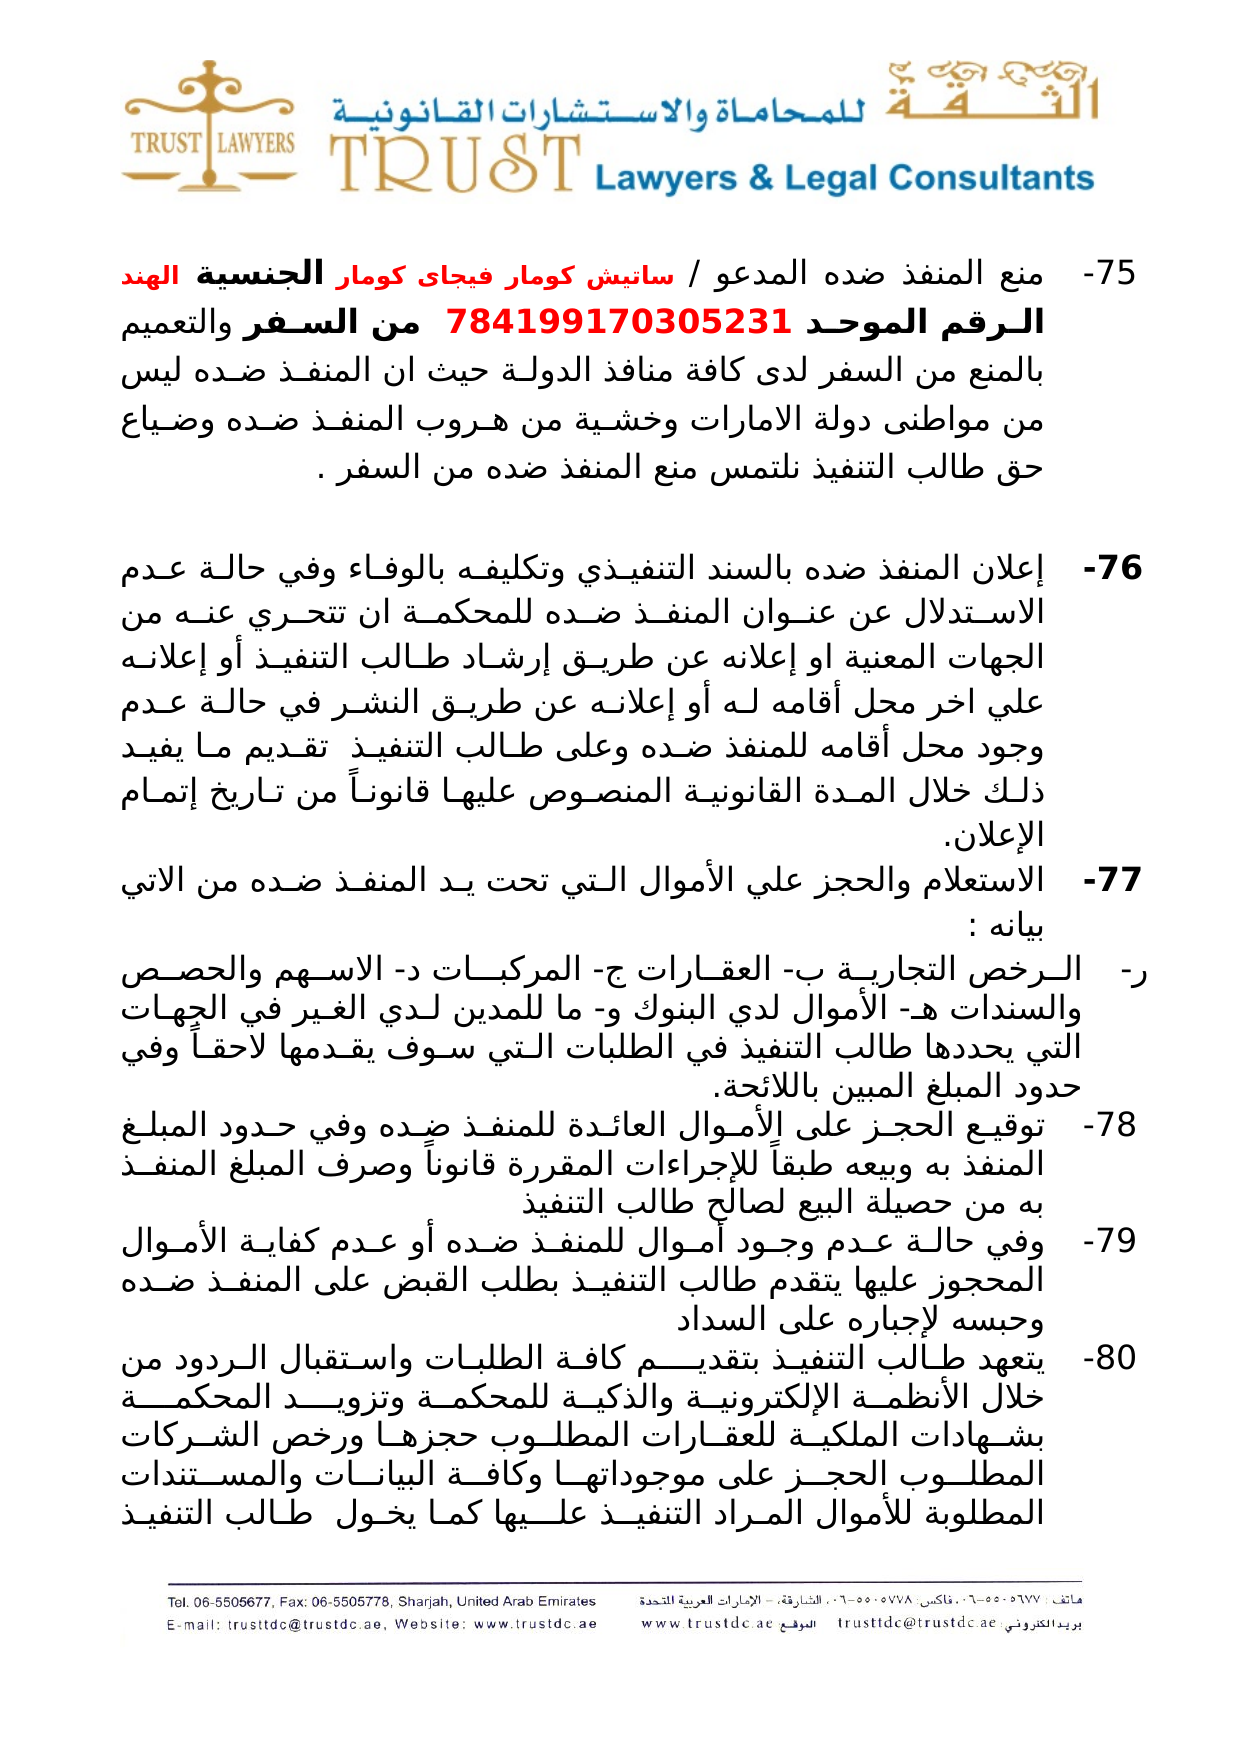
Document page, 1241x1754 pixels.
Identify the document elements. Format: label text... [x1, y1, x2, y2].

list منع المنفذ ضده المدعو / ساتيش كومار فيجاى كومار الجنسية الهند الرقم الموحد 784199170305231 من السفر والتعميم بالمنع من السفر لدى كافة منافذ الدولة حيث ان المنفذ ضده ليس من مواطنى دولة الامارات وخشية من هروب المنفذ ضده وضياع حق طالب التنفيذ نلتمس منع المنفذ ضده من السفر . [120, 253, 1083, 487]
picture [120, 60, 1121, 204]
list الاستعلام والحجز علي الأموال التي تحت يد المنفذ ضده من الاتي بيانه : [120, 861, 1083, 944]
list وفي حالة عدم وجود أموال للمنفذ ضده أو عدم كفاية الأموال المحجوز عليها يتقدم طالب التنفيذ بطلب القبض على المنفذ ضده وحبسه لإجباره على السداد [120, 1222, 1083, 1338]
list إعلان المنفذ ضده بالسند التنفيذي وتكليفه بالوفاء وفي حالة عدم الاستدلال عن عنوان المنفذ ضده للمحكمة ان تتحري عنه من الجهات المعنية او إعلانه عن طريق إرشاد طالب التنفيذ أو إعلانه علي اخر محل أقامه له أو إعلانه عن طريق النشر في حالة عدم وجود محل أقامه للمنفذ ضده وعلى طالب التنفيذ تقديم ما يفيد ذلك خلال المدة القانونية المنصوص عليها قانوناً من تاريخ إتمام الإعلان. [120, 548, 1083, 855]
list الرخص التجارية ب- العقارات ج- المركبـات د- الاسهم والحصص والسندات هـ- الأموال لدي البنوك و- ما للمدين لدي الغير في الجهات التي يحددها طالب التنفيذ في الطلبات التي سوف يقدمها لاحقاً وفي حدود المبلغ المبين باللائحة. [120, 950, 1120, 1105]
list توقيع الحجز على الأموال العائدة للمنفذ ضده وفي حدود المبلغ المنفذ به وبيعه طبقاً للإجراءات المقررة قانوناً وصرف المبلغ المنفذ به من حصيلة البيع لصالح طالب التنفيذ [120, 1105, 1083, 1222]
picture [120, 1568, 1121, 1649]
